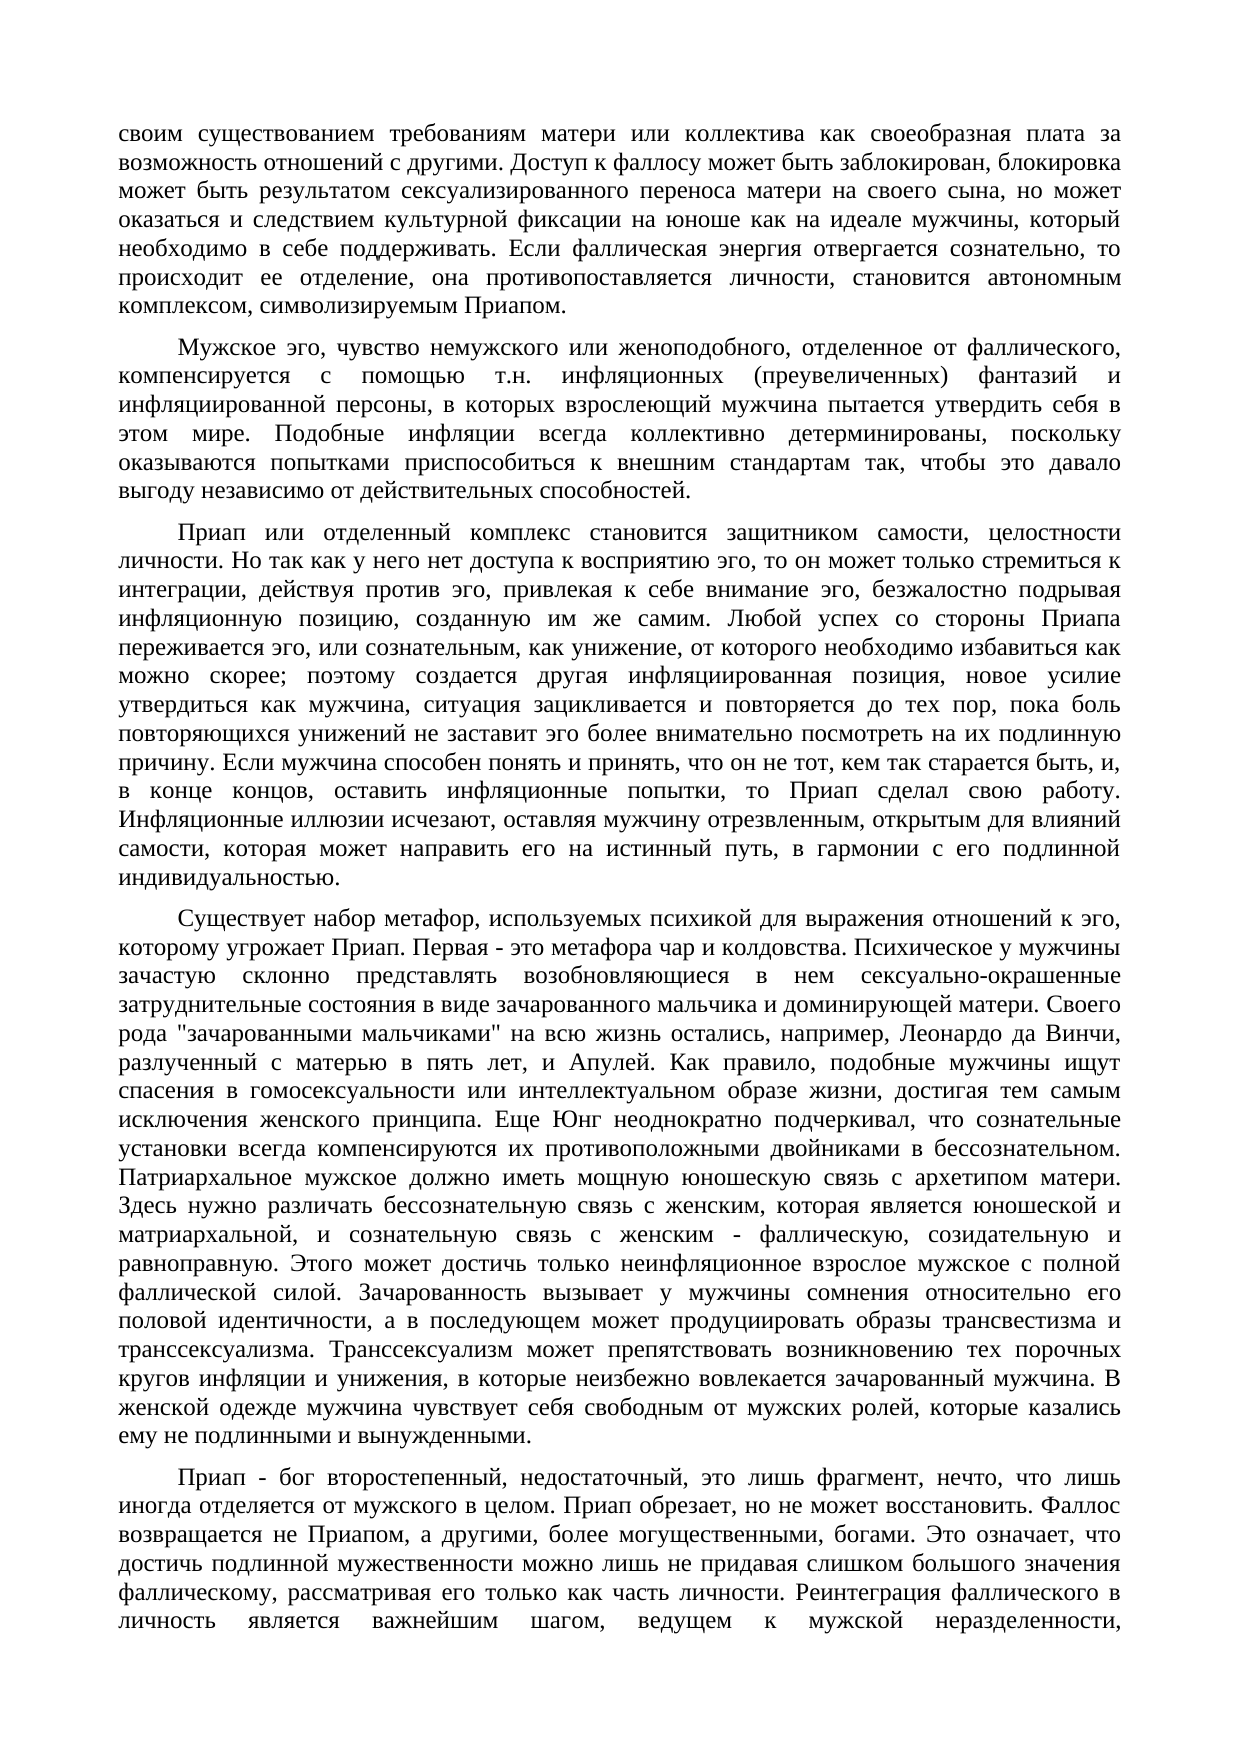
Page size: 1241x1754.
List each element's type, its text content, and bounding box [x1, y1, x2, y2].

text Мужское эго, чувство немужского или женоподобного, отделенное от фаллического, компенсируется с помощью т.н. инфляционных (преувеличенных) фантазий и инфляциированной персоны, в которых взрослеющий мужчина пытается утвердить себя в этом мире. Подобные инфляции всегда коллективно детерминированы, поскольку оказываются попытками приспособиться к внешним стандартам так, чтобы это давало выгоду независимо от действительных способностей. [118, 332, 1122, 504]
text Приап или отделенный комплекс становится защитником самости, целостности личности. Но так как у него нет доступа к восприятию эго, то он может только стремиться к интеграции, действуя против эго, привлекая к себе внимание эго, безжалостно подрывая инфляционную позицию, созданную им же самим. Любой успех со стороны Приапа переживается эго, или сознательным, как унижение, от которого необходимо избавиться как можно скорее; поэтому создается другая инфляциированная позиция, новое усилие утвердиться как мужчина, ситуация зацикливается и повторяется до тех пор, пока боль повторяющихся унижений не заставит эго более внимательно посмотреть на их подлинную причину. Если мужчина способен понять и принять, что он не тот, кем так старается быть, и, в конце концов, оставить инфляционные попытки, то Приап сделал свою работу. Инфляционные иллюзии исчезают, оставляя мужчину отрезвленным, открытым для влияний самости, которая может направить его на истинный путь, в гармонии с его подлинной индивидуальностью. [118, 517, 1122, 891]
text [118, 1462, 1122, 1634]
text Существует набор метафор, используемых психикой для выражения отношений к эго, которому угрожает Приап. Первая - это метафора чар и колдовства. Психическое у мужчины зачастую склонно представлять возобновляющиеся в нем сексуально-окрашенные затруднительные состояния в виде зачарованного мальчика и доминирующей матери. Своего рода "зачарованными мальчиками" на всю жизнь остались, например, Леонардо да Винчи, разлученный с матерью в пять лет, и Апулей. Как правило, подобные мужчины ищут спасения в гомосексуальности или интеллектуальном образе жизни, достигая тем самым исключения женского принципа. Еще Юнг неоднократно подчеркивал, что сознательные установки всегда компенсируются их противоположными двойниками в бессознательном. Патриархальное мужское должно иметь мощную юношескую связь с архетипом матери. Здесь нужно различать бессознательную связь с женским, которая является юношеской и матриархальной, и сознательную связь с женским - фаллическую, созидательную и равноправную. Этого может достичь только неинфляционное взрослое мужское с полной фаллической силой. Зачарованность вызывает у мужчины сомнения относительно его половой идентичности, а в последующем может продуциировать образы трансвестизма и транссексуализма. Транссексуализм может препятствовать возникновению тех порочных кругов инфляции и унижения, в которые неизбежно вовлекается зачарованный мужчина. В женской одежде мужчина чувствует себя свободным от мужских ролей, которые казались ему не подлинными и вынужденными. [118, 903, 1122, 1449]
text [118, 118, 1122, 319]
